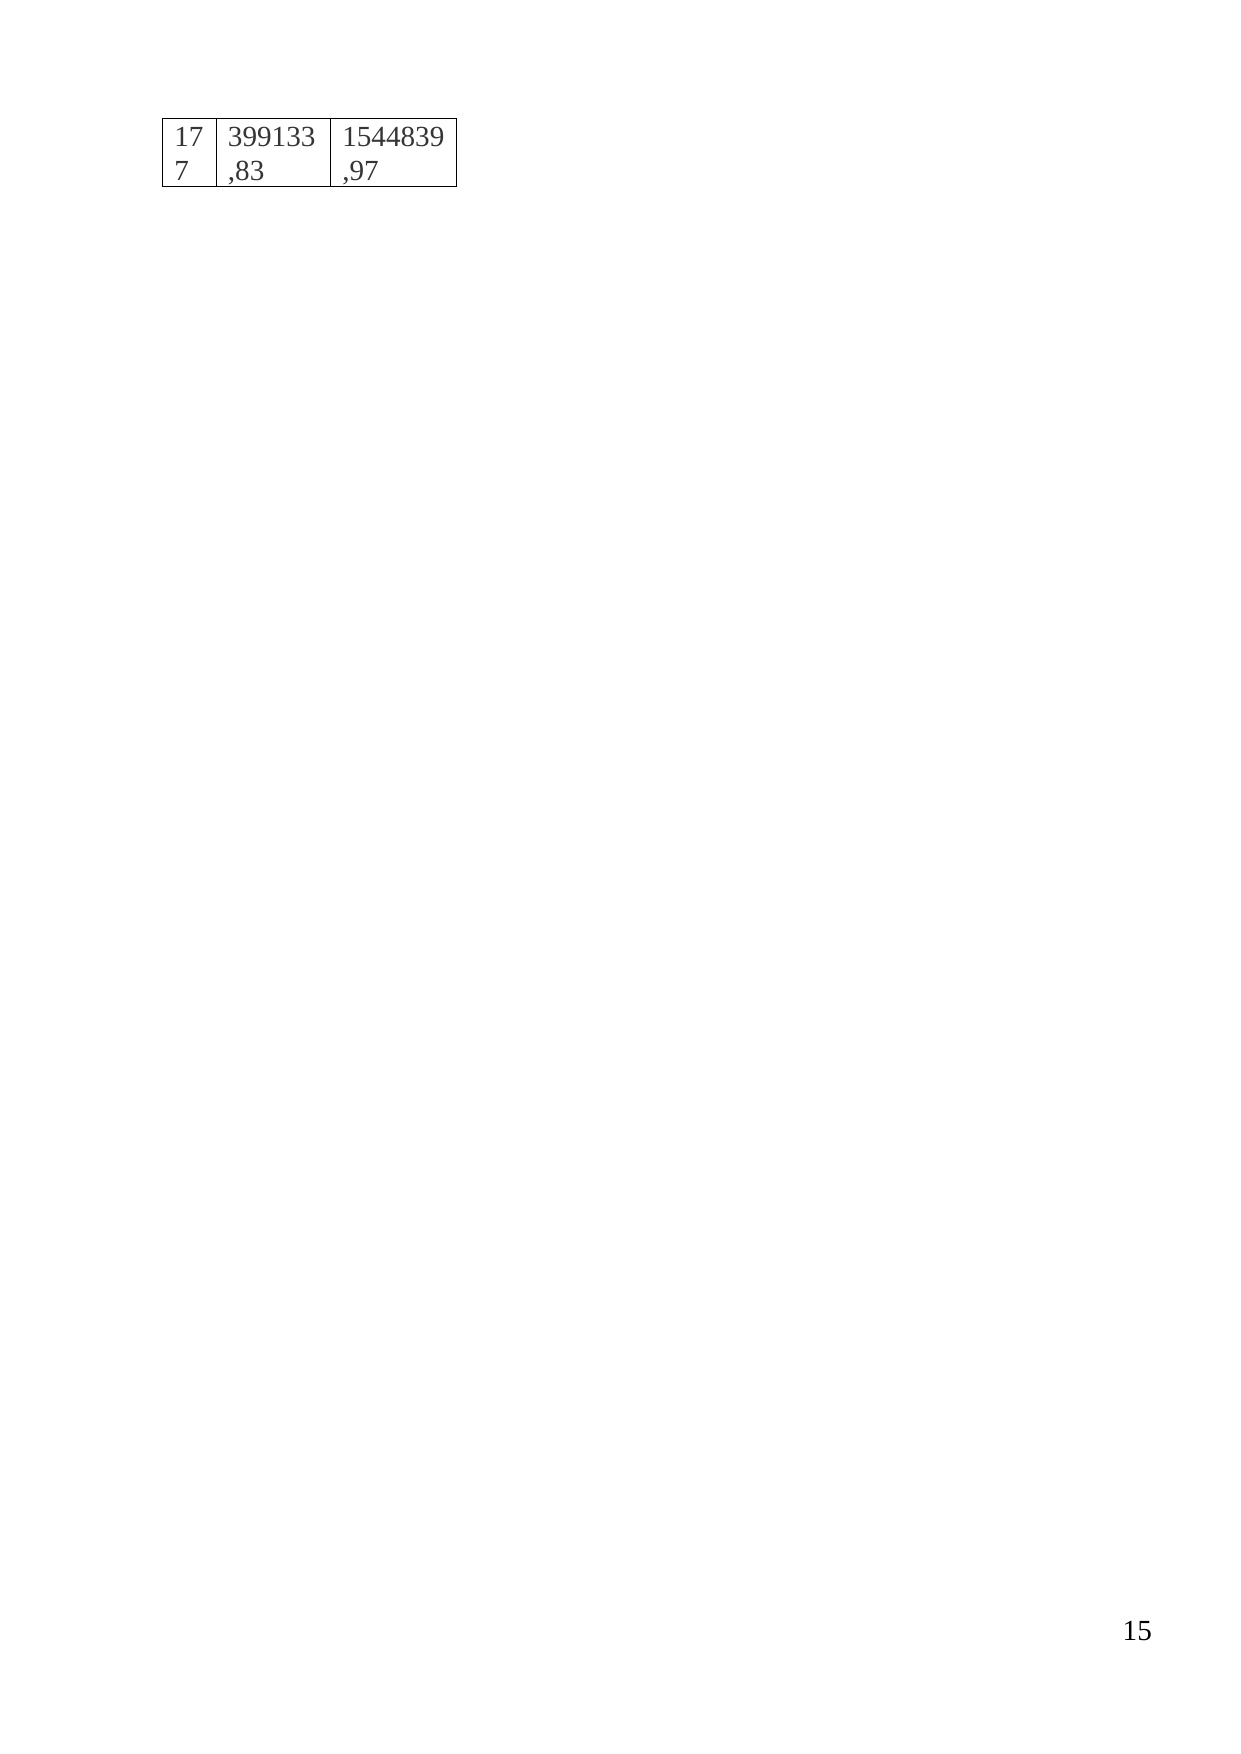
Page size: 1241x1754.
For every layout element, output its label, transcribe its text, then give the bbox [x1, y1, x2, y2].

table_cell 177 [163, 119, 216, 186]
table_cell 399133,83 [217, 119, 330, 186]
table_cell 1544839,97 [331, 119, 456, 186]
